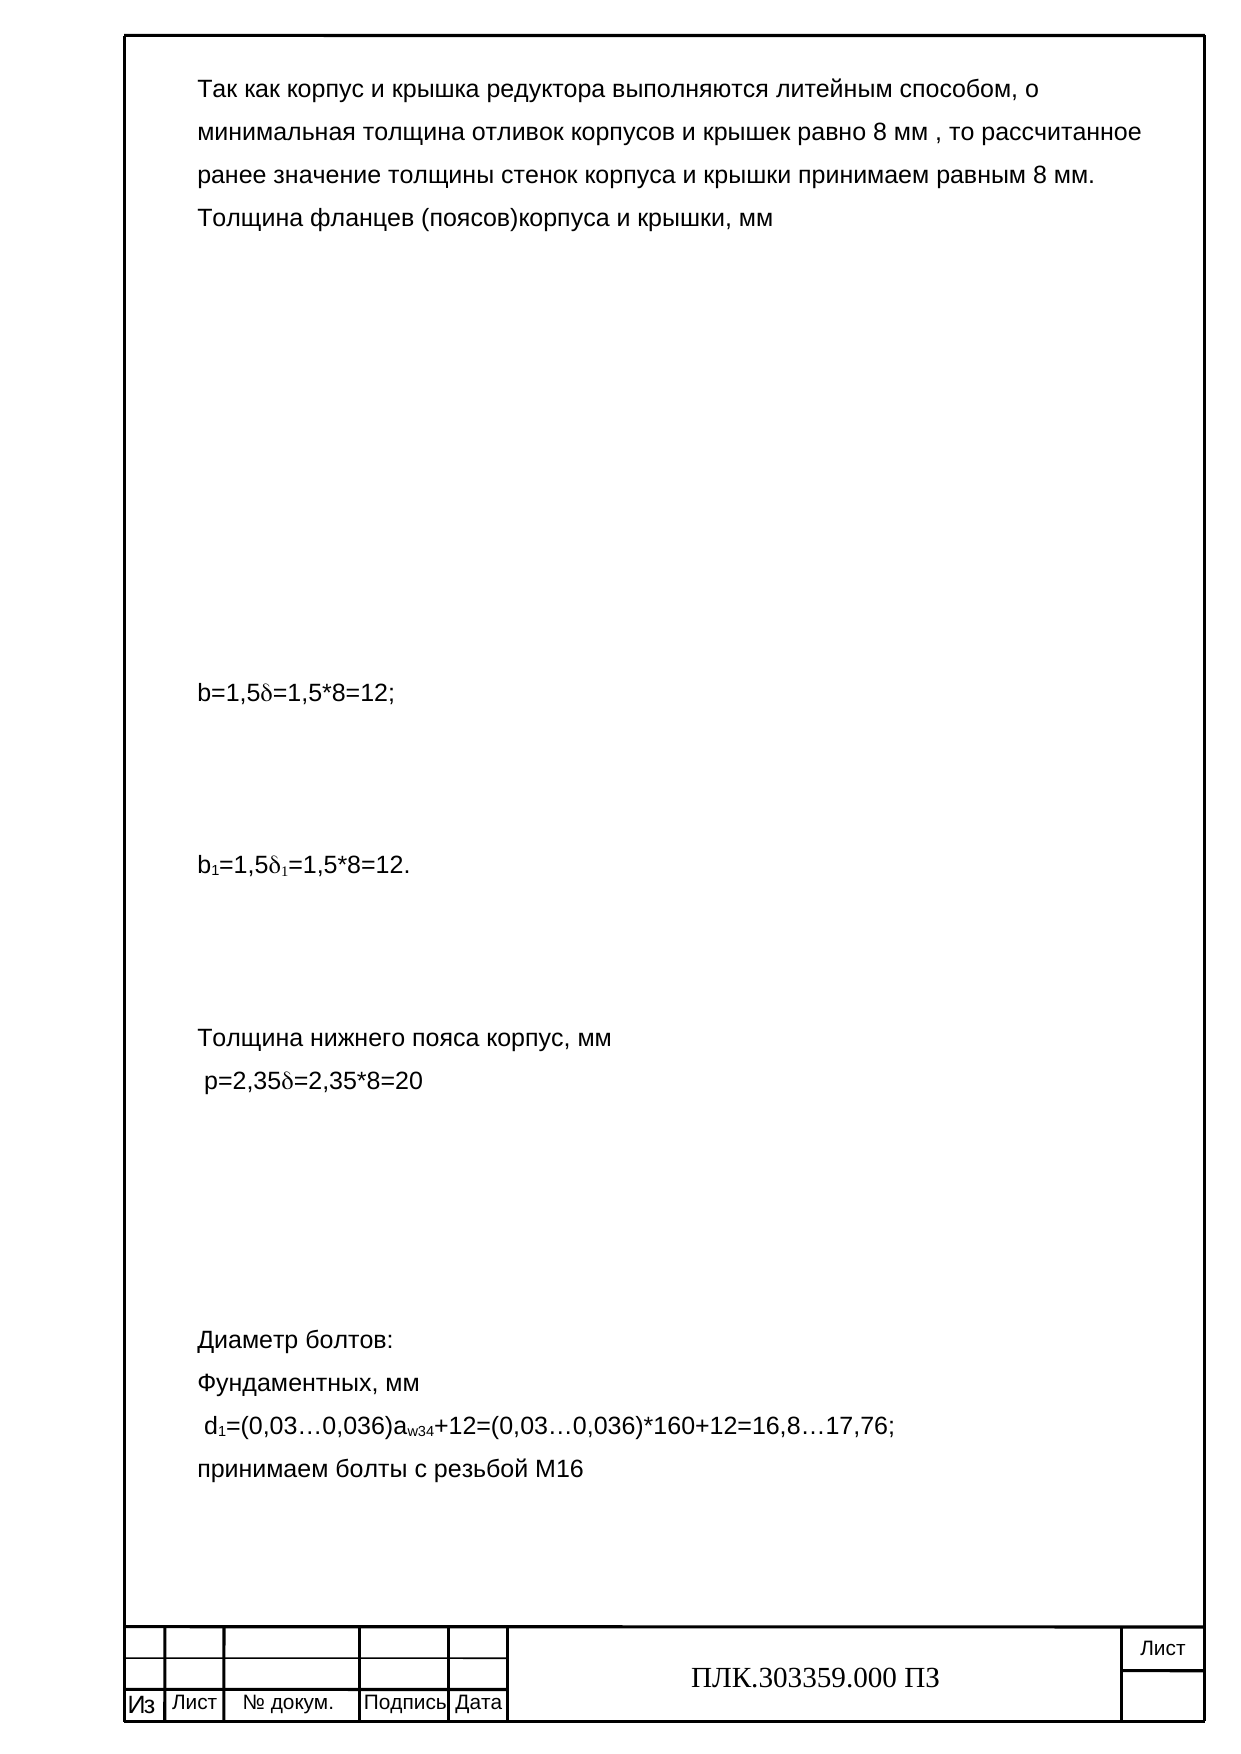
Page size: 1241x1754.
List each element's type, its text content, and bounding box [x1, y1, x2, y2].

text Толщина фланцев (поясов)корпуса и крышки, мм [197, 203, 1152, 663]
text d1=(0,03…0,036)aw34+12=(0,03…0,036)*160+12=16,8…17,76; [197, 1411, 1152, 1440]
text р=2,35=2,35*8=20 [197, 1066, 1152, 1310]
text b=1,5=1,5*8=12; [197, 678, 1152, 836]
text Диаметр болтов: [197, 1325, 1152, 1353]
text принимаем болты с резьбой М16 [197, 1454, 1152, 1569]
text b1=1,5=1,5*8=12. [197, 850, 1152, 1008]
text Толщина нижнего пояса корпус, мм [197, 1023, 1152, 1052]
text Так как корпус и крышка редуктора выполняются литейным способом, о минимальная толщина отливок корпусов и крышек равно , то рассчитанное ранее значение толщины стенок корпуса и крышки принимаем равным . [197, 74, 1152, 189]
text Фундаментных, мм [197, 1368, 1152, 1397]
